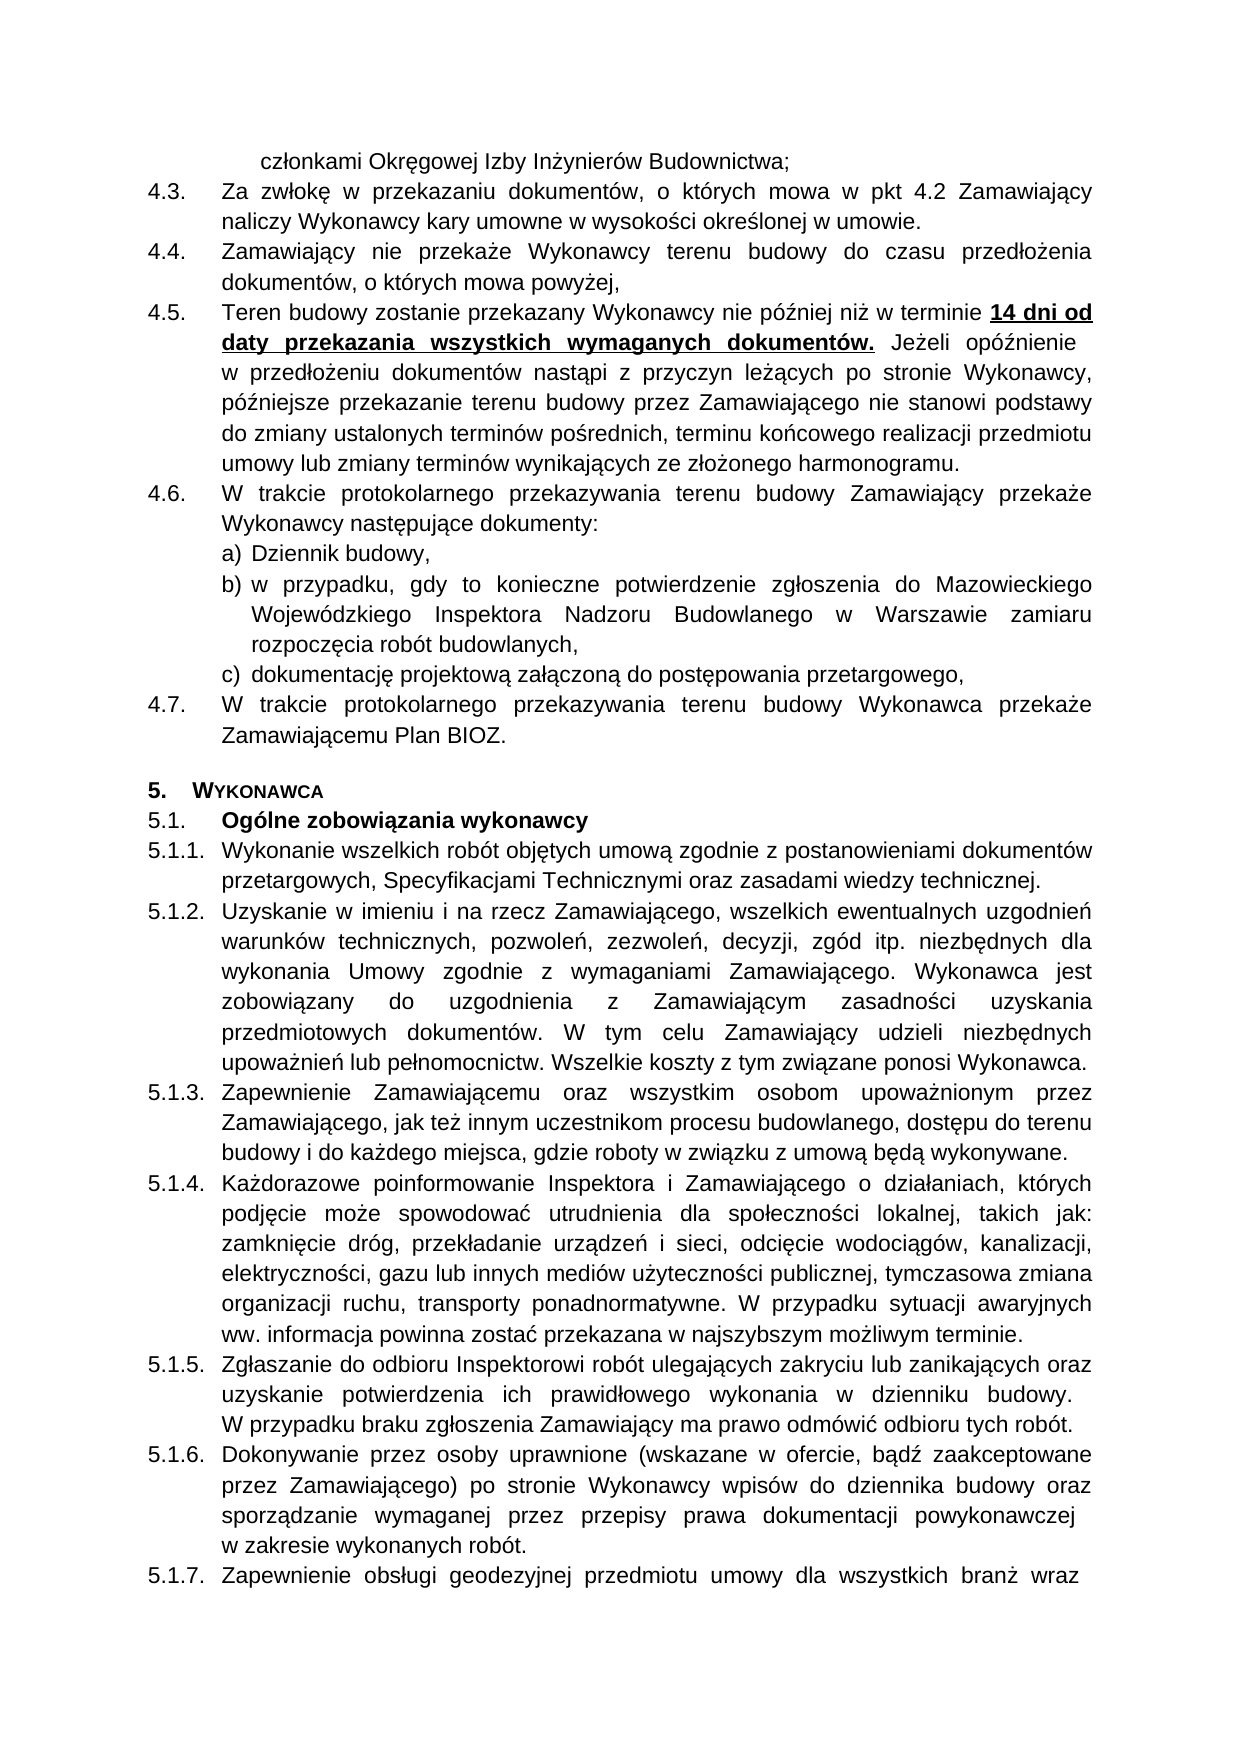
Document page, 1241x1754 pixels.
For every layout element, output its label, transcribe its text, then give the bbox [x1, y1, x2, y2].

list Ogólne zobowiązania wykonawcy [148, 807, 1093, 833]
list Wykonawca [148, 777, 1093, 803]
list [223, 148, 1093, 174]
list Zamawiający nie przekaże Wykonawcy terenu budowy do czasu przedłożenia dokumentów, o których mowa powyżej, [148, 238, 1093, 295]
list Za zwłokę w przekazaniu dokumentów, o których mowa w pkt 4.2 Zamawiający naliczy Wykonawcy kary umowne w wysokości określonej w umowie. [148, 178, 1093, 234]
list w przypadku, gdy to konieczne potwierdzenie zgłoszenia do Mazowieckiego Wojewódzkiego Inspektora Nadzoru Budowlanego w Warszawie zamiaru rozpoczęcia robót budowlanych, [221, 571, 1093, 657]
list Zgłaszanie do odbioru Inspektorowi robót ulegających zakryciu lub zanikających oraz uzyskanie potwierdzenia ich prawidłowego wykonania w dzienniku budowy. W przypadku braku zgłoszenia Zamawiający ma prawo odmówić odbioru tych robót. [148, 1351, 1093, 1437]
list W trakcie protokolarnego przekazywania terenu budowy Zamawiający przekaże Wykonawcy następujące dokumenty: [148, 480, 1093, 536]
list Wykonanie wszelkich robót objętych umową zgodnie z postanowieniami dokumentów przetargowych, Specyfikacjami Technicznymi oraz zasadami wiedzy technicznej. [148, 837, 1093, 894]
list Zapewnienie Zamawiającemu oraz wszystkim osobom upoważnionym przez Zamawiającego, jak też innym uczestnikom procesu budowlanego, dostępu do terenu budowy i do każdego miejsca, gdzie roboty w związku z umową będą wykonywane. [148, 1079, 1093, 1166]
list dokumentację projektową załączoną do postępowania przetargowego, [221, 661, 1093, 687]
list W trakcie protokolarnego przekazywania terenu budowy Wykonawca przekaże Zamawiającemu Plan BIOZ. [148, 691, 1093, 748]
list Dziennik budowy, [221, 540, 1093, 567]
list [148, 1562, 1093, 1588]
list Teren budowy zostanie przekazany Wykonawcy nie później niż w terminie 14 dni od daty przekazania wszystkich wymaganych dokumentów. Jeżeli opóźnienie w przedłożeniu dokumentów nastąpi z przyczyn leżących po stronie Wykonawcy, późniejsze przekazanie terenu budowy przez Zamawiającego nie stanowi podstawy do zmiany ustalonych terminów pośrednich, terminu końcowego realizacji przedmiotu umowy lub zmiany terminów wynikających ze złożonego harmonogramu. [148, 299, 1093, 476]
list Dokonywanie przez osoby uprawnione (wskazane w ofercie, bądź zaakceptowane przez Zamawiającego) po stronie Wykonawcy wpisów do dziennika budowy oraz sporządzanie wymaganej przez przepisy prawa dokumentacji powykonawczej w zakresie wykonanych robót. [148, 1441, 1093, 1558]
list Uzyskanie w imieniu i na rzecz Zamawiającego, wszelkich ewentualnych uzgodnień warunków technicznych, pozwoleń, zezwoleń, decyzji, zgód itp. niezbędnych dla wykonania Umowy zgodnie z wymaganiami Zamawiającego. Wykonawca jest zobowiązany do uzgodnienia z Zamawiającym zasadności uzyskania przedmiotowych dokumentów. W tym celu Zamawiający udzieli niezbędnych upoważnień lub pełnomocnictw. Wszelkie koszty z tym związane ponosi Wykonawca. [148, 898, 1093, 1075]
list Każdorazowe poinformowanie Inspektora i Zamawiającego o działaniach, których podjęcie może spowodować utrudnienia dla społeczności lokalnej, takich jak: zamknięcie dróg, przekładanie urządzeń i sieci, odcięcie wodociągów, kanalizacji, elektryczności, gazu lub innych mediów użyteczności publicznej, tymczasowa zmiana organizacji ruchu, transporty ponadnormatywne. W przypadku sytuacji awaryjnych ww. informacja powinna zostać przekazana w najszybszym możliwym terminie. [148, 1169, 1093, 1347]
